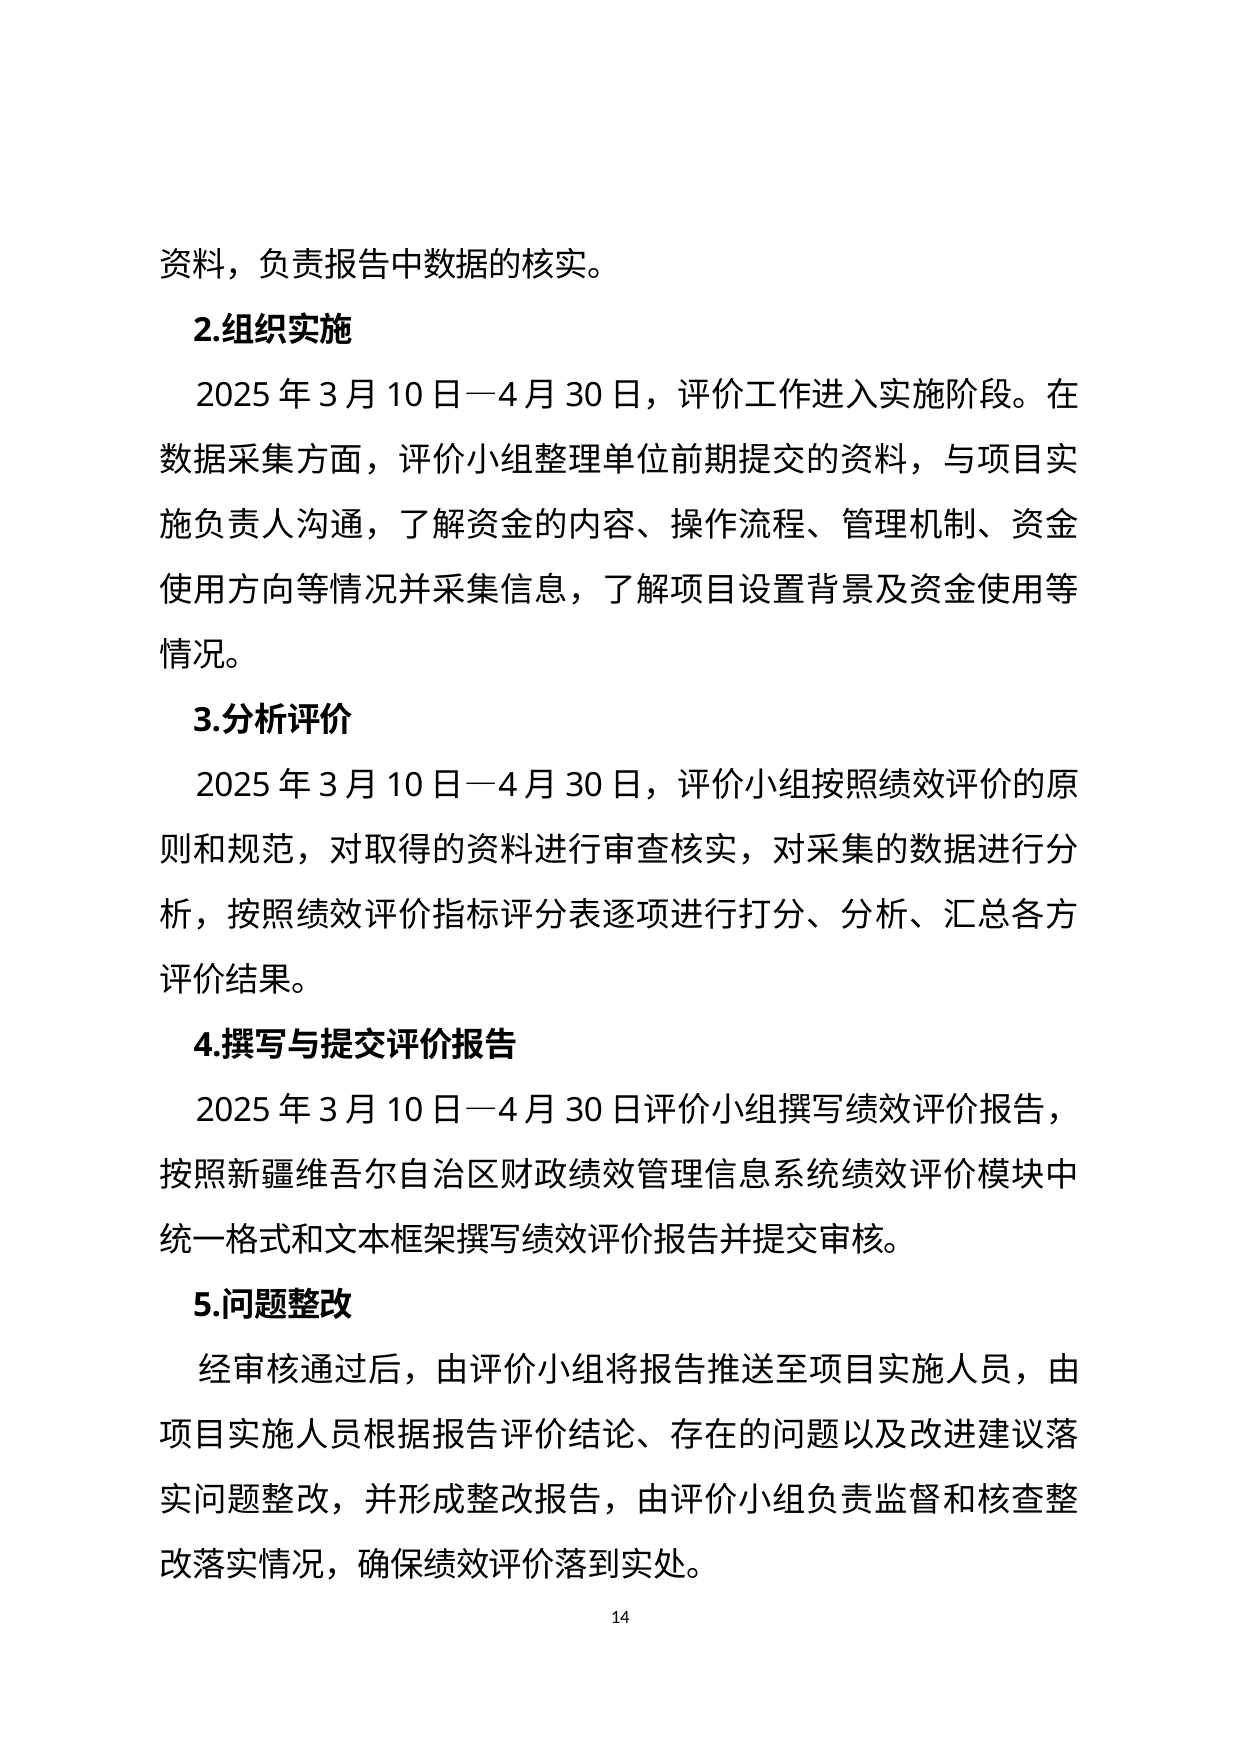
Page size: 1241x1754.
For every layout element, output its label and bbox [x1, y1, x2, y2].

text [159, 229, 1081, 1594]
